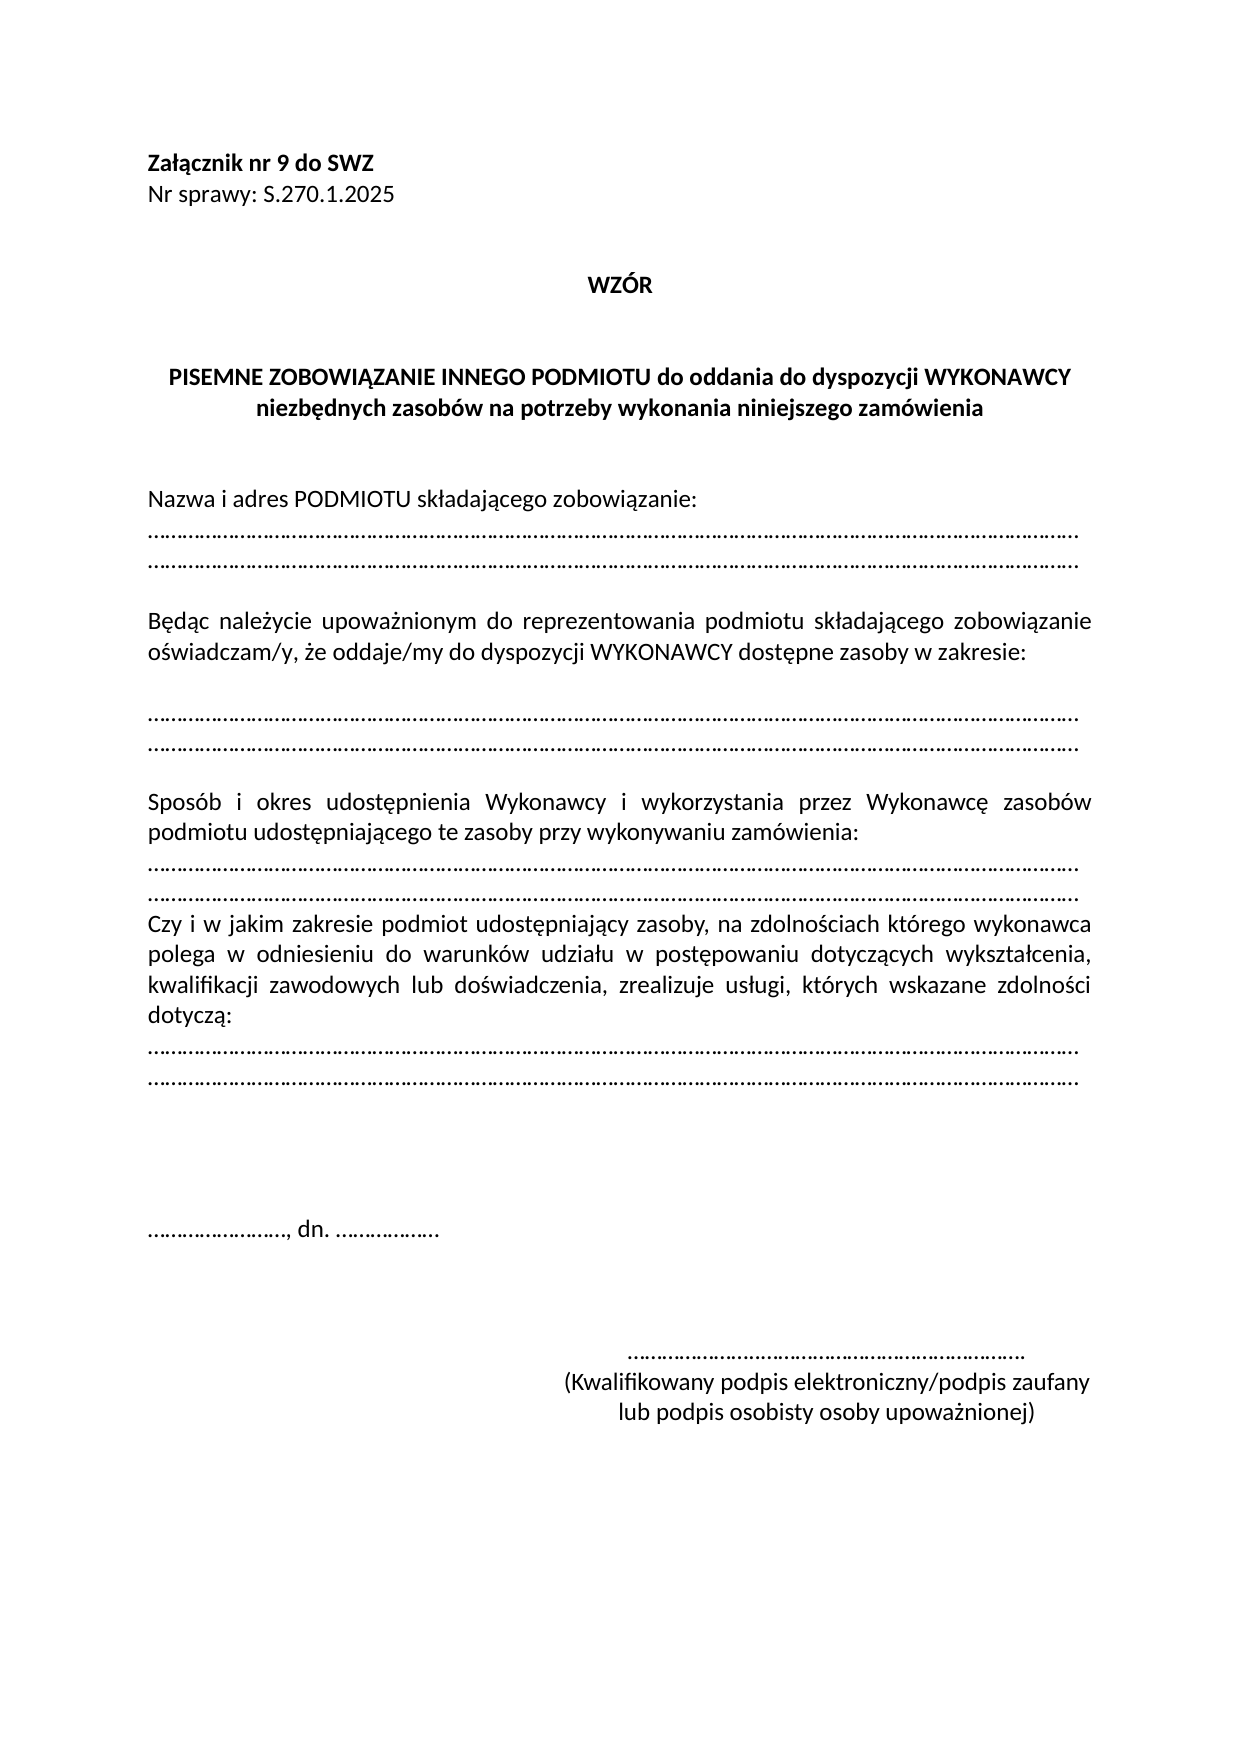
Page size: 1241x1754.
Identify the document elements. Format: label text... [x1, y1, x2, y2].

text Załącznik nr 9 do SWZ [148, 148, 1093, 178]
text ……………………………………………………………………………………………………………………………………………………………………………………………………………………………………………………………………………………………… [148, 1030, 1093, 1091]
text ……………………………………………………………………………………………………………………………………………………………………………………………………………………………………………………………………………………………… [148, 514, 1093, 575]
text (Kwalifikowany podpis elektroniczny/podpis zaufany lub podpis osobisty osoby upoważnionej) [561, 1366, 1093, 1427]
text Sposób i okres udostępnienia Wykonawcy i wykorzystania przez Wykonawcę zasobów podmiotu udostępniającego te zasoby przy wykonywaniu zamówienia: [148, 786, 1093, 847]
text Czy i w jakim zakresie podmiot udostępniający zasoby, na zdolnościach którego wykonawca polega w odniesieniu do warunków udziału w postępowaniu dotyczących wykształcenia, kwalifikacji zawodowych lub doświadczenia, zrealizuje usługi, których wskazane zdolności dotyczą: [148, 908, 1093, 1030]
text Nr sprawy: S.270.1.2025 [148, 178, 1093, 209]
text ……………………………………………………………………………………………………………………………………………………………………………………………………………………………………………………………………………………………… [148, 847, 1093, 908]
text PISEMNE ZOBOWIĄZANIE INNEGO PODMIOTU do oddania do dyspozycji WYKONAWCY niezbędnych zasobów na potrzeby wykonania niniejszego zamówienia [148, 361, 1093, 422]
text Nazwa i adres PODMIOTU składającego zobowiązanie: [148, 483, 1093, 514]
text WZÓR [148, 270, 1093, 300]
text …………………..………………………………………. [561, 1335, 1093, 1366]
text ……………………………………………………………………………………………………………………………………………………………………………………………………………………………………………………………………………………………… [148, 697, 1093, 758]
text Będąc należycie upoważnionym do reprezentowania podmiotu składającego zobowiązanie oświadczam/y, że oddaje/my do dyspozycji WYKONAWCY dostępne zasoby w zakresie: [148, 605, 1093, 666]
text ……………………, dn. ……………… [148, 1213, 1093, 1244]
